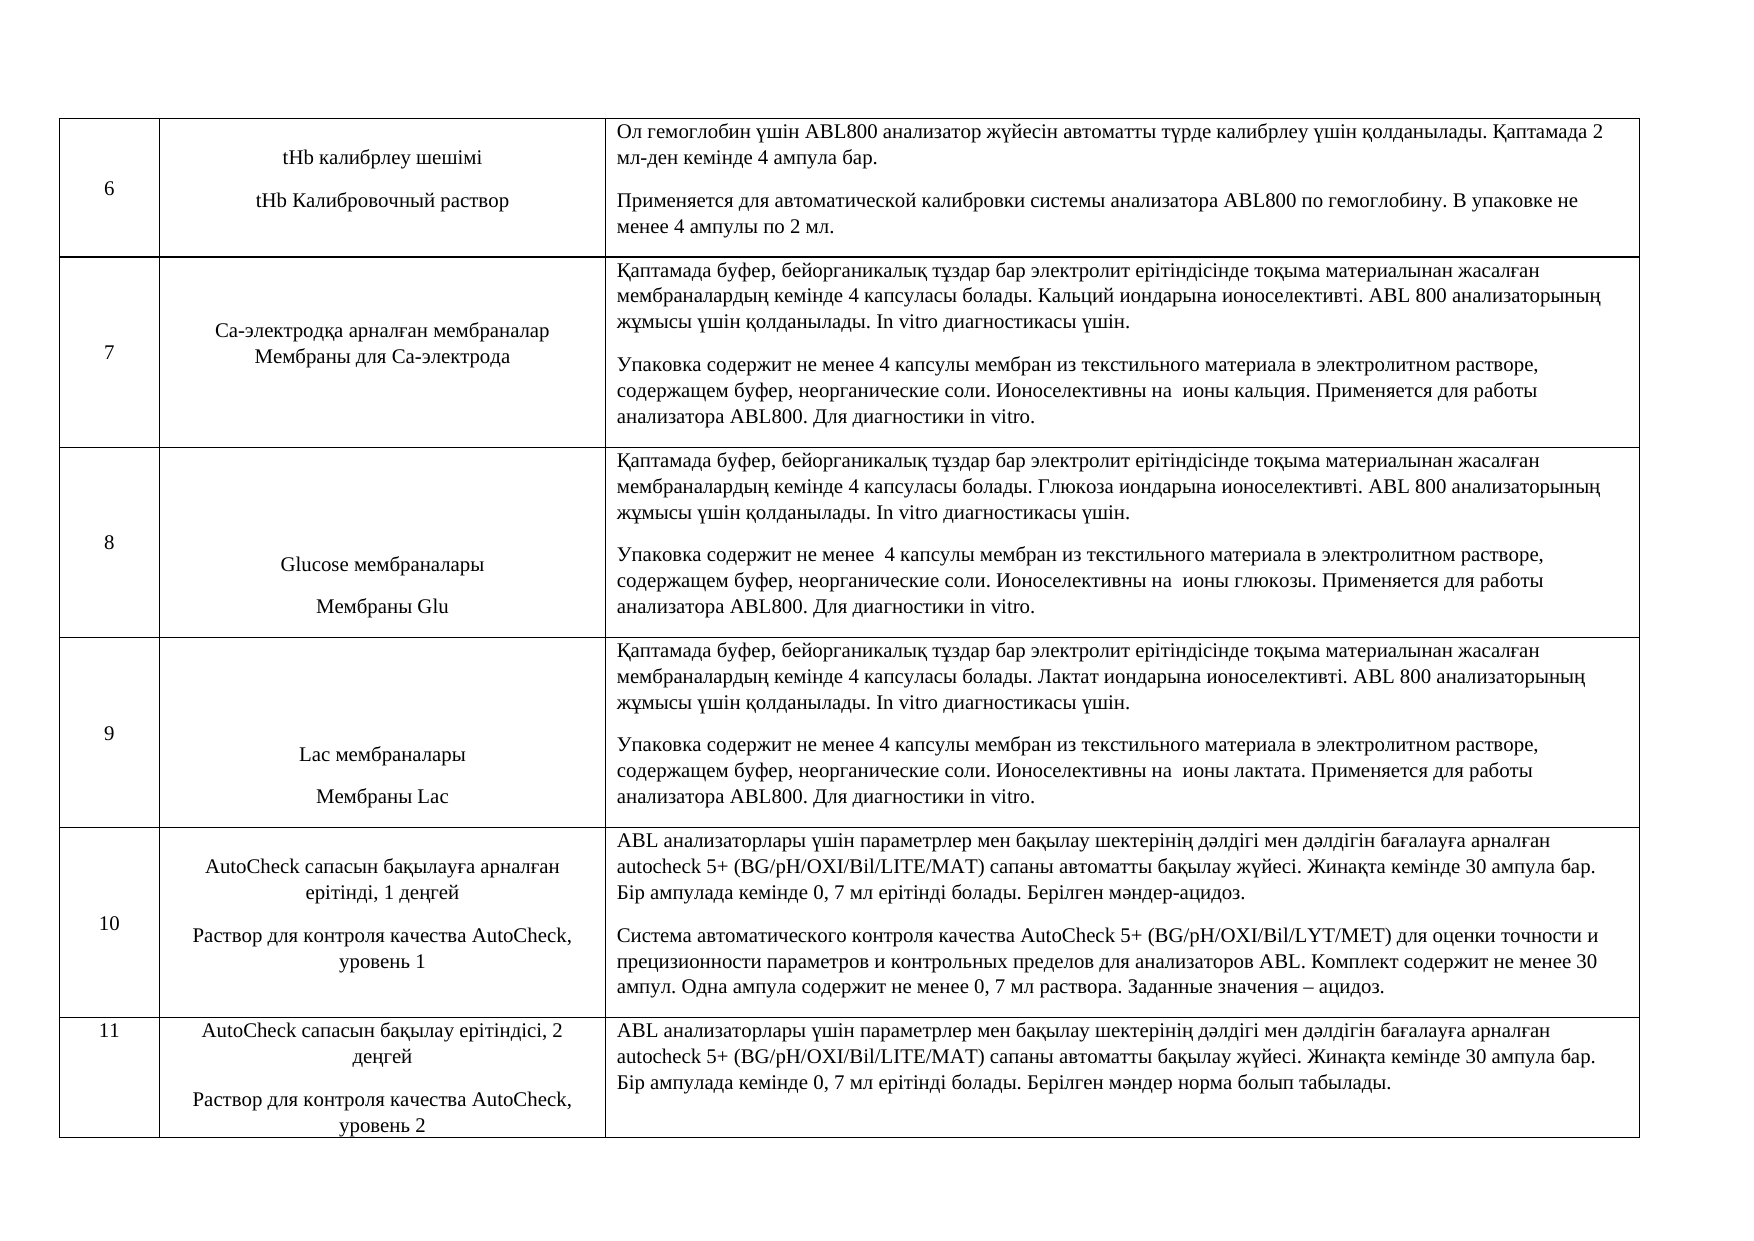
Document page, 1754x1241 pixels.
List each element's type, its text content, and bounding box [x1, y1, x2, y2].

table_cell Қаптамада буфер, бейорганикалық тұздар бар электролит ерітіндісінде тоқыма материалынан жасалған мембраналардың кемінде 4 капсуласы болады. Кальций иондарына ионоселективті. ABL 800 анализаторының жұмысы үшін қолданылады. In vitro диагностикасы үшін. Упаковка содержит не менее 4 капсулы мембран из текстильного материала в электролитном растворе, содержащем буфер, неорганические соли. Ионоселективны на ионы кальция. Применяется для работы анализатора ABL800. Для диагностики in vitro. [606, 258, 1639, 447]
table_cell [160, 1018, 605, 1137]
table_cell 10 [60, 828, 159, 1017]
table_cell 11 [60, 1018, 159, 1137]
table_cell 7 [60, 258, 159, 447]
table_cell 6 [60, 119, 159, 256]
table_cell Қаптамада буфер, бейорганикалық тұздар бар электролит ерітіндісінде тоқыма материалынан жасалған мембраналардың кемінде 4 капсуласы болады. Лактат иондарына ионоселективті. ABL 800 анализаторының жұмысы үшін қолданылады. In vitro диагностикасы үшін. Упаковка содержит не менее 4 капсулы мембран из текстильного материала в электролитном растворе, содержащем буфер, неорганические соли. Ионоселективны на ионы лактата. Применяется для работы анализатора ABL800. Для диагностики in vitro. [606, 638, 1639, 827]
table_cell ABL анализаторлары үшін параметрлер мен бақылау шектерінің дәлдігі мен дәлдігін бағалауға арналған autocheck 5+ (BG/pH/OXI/Bil/LITE/MAT) сапаны автоматты бақылау жүйесі. Жинақта кемінде 30 ампула бар. Бір ампулада кемінде 0, 7 мл ерітінді болады. Берілген мәндер-ацидоз. Система автоматического контроля качества AutoCheck 5+ (BG/pH/OXI/Bil/LYT/MET) для оценки точности и прецизионности параметров и контрольных пределов для анализаторов ABL. Комплект содержит не менее 30 ампул. Одна ампула содержит не менее 0, 7 мл раствора. Заданные значения – ацидоз. [606, 828, 1639, 1017]
table_cell Glucose мембраналары Мембраны Glu [160, 448, 605, 637]
table_cell 8 [60, 448, 159, 637]
table_cell 9 [60, 638, 159, 827]
table_cell Lac мембраналары Мембраны Lac [160, 638, 605, 827]
table_cell AutoCheck сапасын бақылауға арналған ерітінді, 1 деңгей Раствор для контроля качества AutoСheck, уровень 1 [160, 828, 605, 1017]
table_cell Са-электродқа арналған мембраналар Мембраны для Са-электрода [160, 258, 605, 447]
table_cell tHb калибрлеу шешімі tHb Калибровочный раствор [160, 119, 605, 256]
table_cell Ол гемоглобин үшін ABL800 анализатор жүйесін автоматты түрде калибрлеу үшін қолданылады. Қаптамада 2 мл-ден кемінде 4 ампула бар. Применяется для автоматической калибровки системы анализатора ABL800 по гемоглобину. В упаковке не менее 4 ампулы по 2 мл. [606, 119, 1639, 256]
table_cell Қаптамада буфер, бейорганикалық тұздар бар электролит ерітіндісінде тоқыма материалынан жасалған мембраналардың кемінде 4 капсуласы болады. Глюкоза иондарына ионоселективті. ABL 800 анализаторының жұмысы үшін қолданылады. In vitro диагностикасы үшін. Упаковка содержит не менее 4 капсулы мембран из текстильного материала в электролитном растворе, содержащем буфер, неорганические соли. Ионоселективны на ионы глюкозы. Применяется для работы анализатора ABL800. Для диагностики in vitro. [606, 448, 1639, 637]
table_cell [606, 1018, 1639, 1137]
